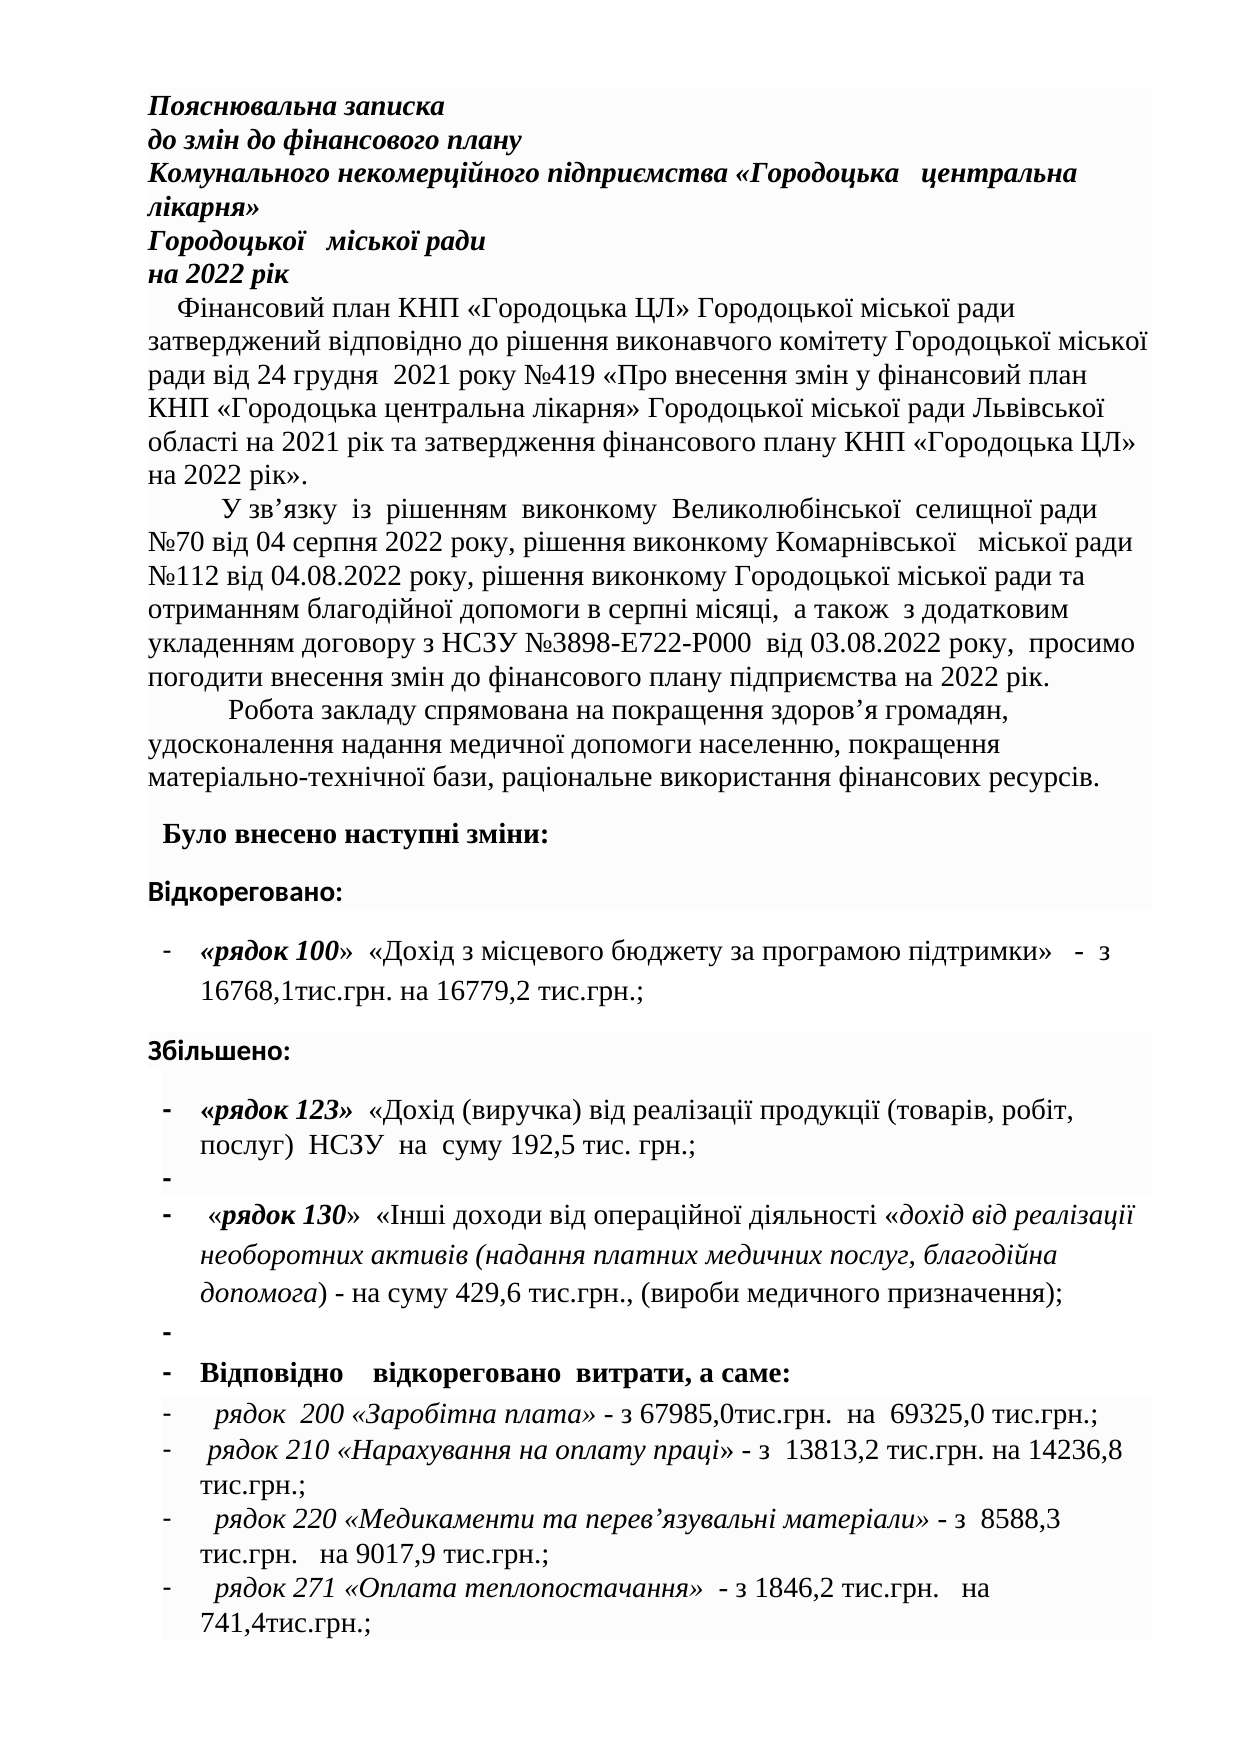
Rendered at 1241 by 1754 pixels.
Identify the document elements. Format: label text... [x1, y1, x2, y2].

text до змін до фінансового плану [148, 122, 1152, 156]
list «рядок 100» «Дохід з місцевого бюджету за програмою підтримки» - з 16768,1тис.грн. на 16779,2 тис.грн.; [162, 932, 1152, 1007]
list рядок 200 «Заробітна плата» - з 67985,0тис.грн. на 69325,0 тис.грн.; [162, 1396, 1152, 1431]
list рядок 220 «Медикаменти та перев’язувальні матеріали» - з 8588,3 тис.грн. на 9017,9 тис.грн.; [162, 1500, 1152, 1569]
text Городоцької міської ради [148, 223, 1152, 256]
text Фінансовий план КНП «Городоцька ЦЛ» Городоцької міської ради затверджений відповідно до рішення виконавчого комітету Городоцької міської ради від 24 грудня 2021 року №419 «Про внесення змін у фінансовий план КНП «Городоцька центральна лікарня» Городоцької міської ради Львівської області на 2021 рік та затвердження фінансового плану КНП «Городоцька ЦЛ» на 2022 рік». [148, 290, 1152, 491]
text на 2022 рік [148, 256, 1152, 290]
list рядок 271 «Оплата теплопостачання» - з 1846,2 тис.грн. на 741,4тис.грн.; [162, 1569, 1152, 1639]
text Комунального некомерційного підприємства «Городоцька центральна лікарня» [148, 156, 1152, 223]
text У зв’язку із рішенням виконкому Великолюбінської селищної ради №70 від 04 серпня 2022 року, рішення виконкому Комарнівської міської ради №112 від 04.08.2022 року, рішення виконкому Городоцької міської ради та отриманням благодійної допомоги в серпні місяці, а також з додатковим укладенням договору з НСЗУ №3898-Е722-Р000 від 03.08.2022 року, просимо погодити внесення змін до фінансового плану підприємства на 2022 рік. [148, 491, 1152, 692]
text Збільшено: [148, 1032, 1152, 1068]
text Пояснювальна записка [148, 88, 1152, 122]
text Відкореговано: [148, 873, 1152, 909]
list «рядок 130» «Інші доходи від операційної діяльності «дохід від реалізації необоротних активів (надання платних медичних послуг, благодійна допомога) - на суму 429,6 тис.грн., (вироби медичного призначення); [162, 1196, 1152, 1309]
list Відповідно відкореговано витрати, а саме: [162, 1354, 1152, 1390]
text Робота закладу спрямована на покращення здоров’я громадян, удосконалення надання медичної допомоги населенню, покращення матеріально-технічної бази, раціональне використання фінансових ресурсів. [148, 692, 1152, 793]
list «рядок 123» «Дохід (виручка) від реалізації продукції (товарів, робіт, послуг) НСЗУ на суму 192,5 тис. грн.; [162, 1091, 1152, 1161]
text Було внесено наступні зміни: [148, 816, 1152, 850]
list рядок 210 «Нарахування на оплату праці» - з 13813,2 тис.грн. на 14236,8 тис.грн.; [162, 1431, 1152, 1500]
